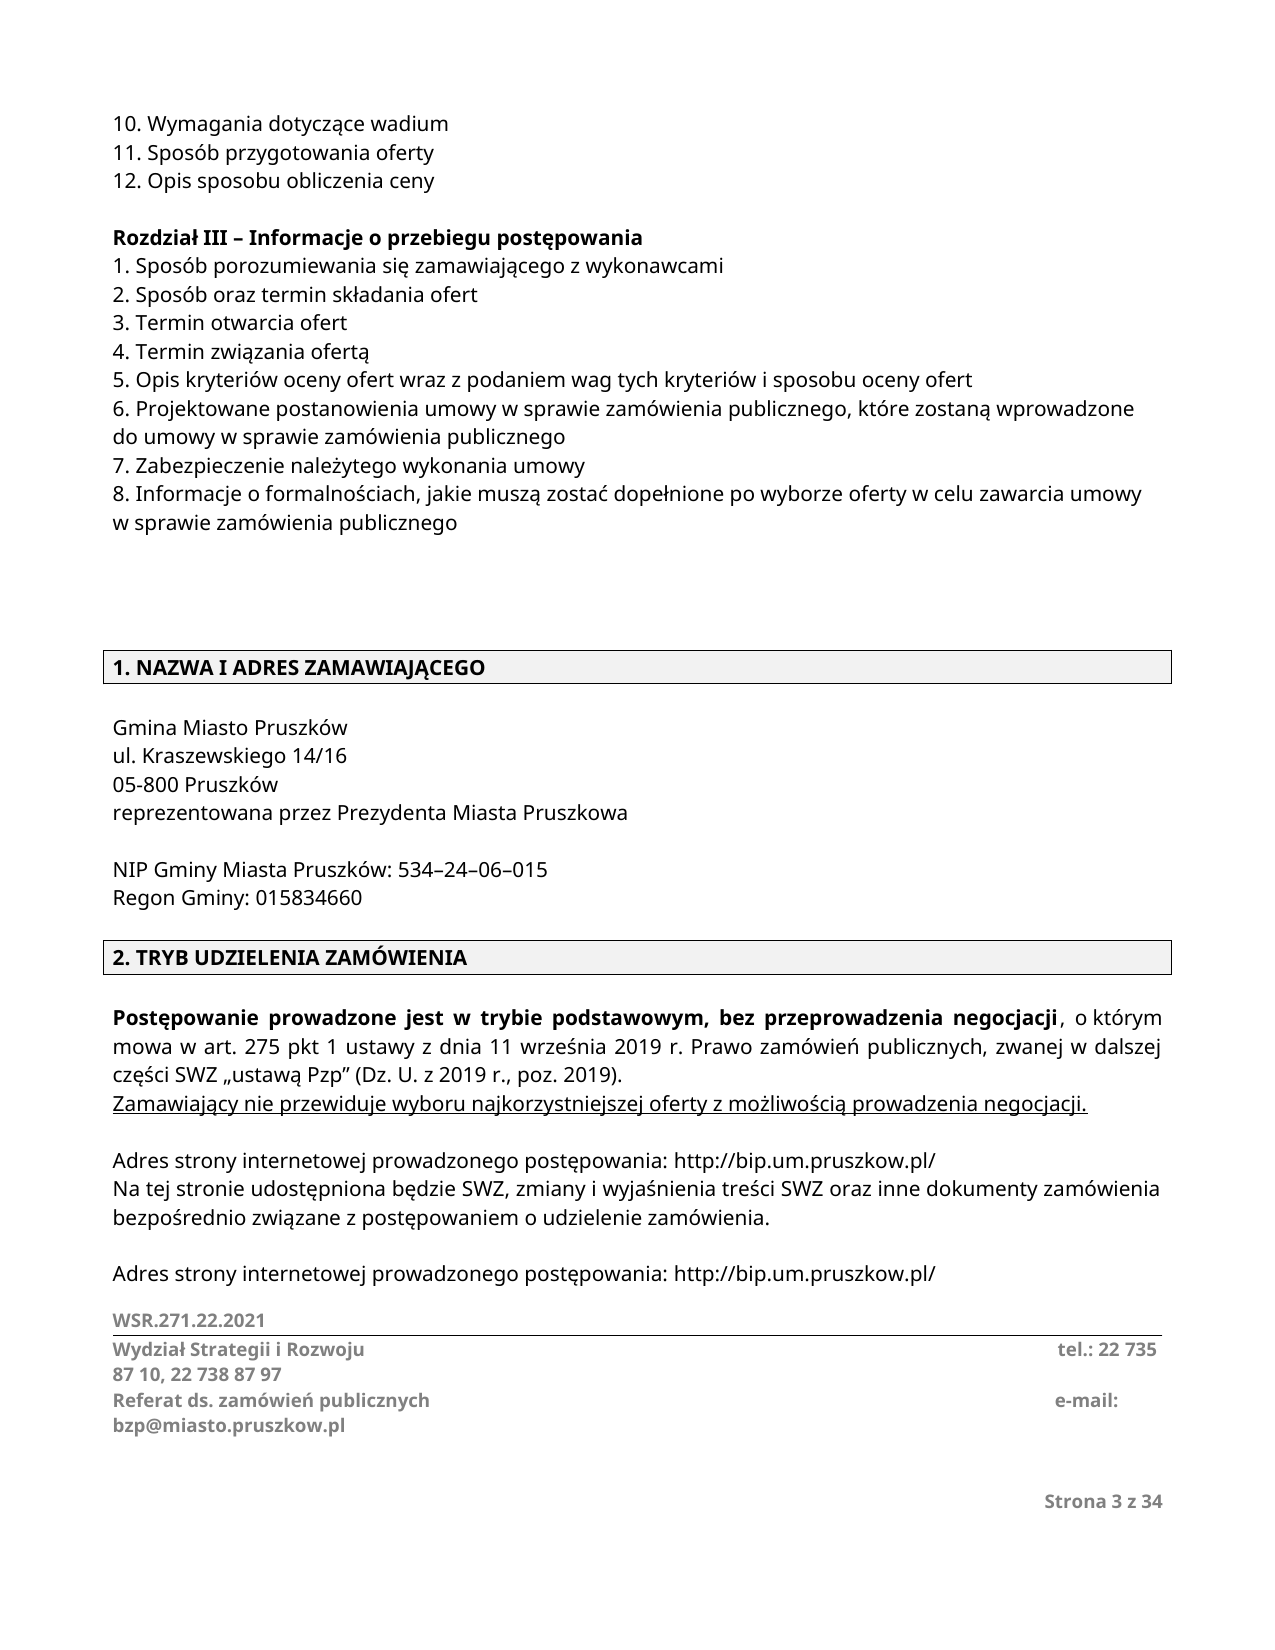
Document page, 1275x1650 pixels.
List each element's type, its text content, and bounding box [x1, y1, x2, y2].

text 5. Opis kryteriów oceny ofert wraz z podaniem wag tych kryteriów i sposobu oceny ofert [112, 365, 1162, 394]
text NIP Gminy Miasta Pruszków: 534–24–06–015 [112, 855, 1162, 883]
text Rozdział III – Informacje o przebiegu postępowania [112, 223, 1162, 252]
text Adres strony internetowej prowadzonego postępowania: http://bip.um.pruszkow.pl/ [112, 1259, 1162, 1288]
text 12. Opis sposobu obliczenia ceny [112, 166, 1162, 195]
text Postępowanie prowadzone jest w trybie podstawowym, bez przeprowadzenia negocjacji, o którym mowa w art. 275 pkt 1 ustawy z dnia 11 września 2019 r. Prawo zamówień publicznych, zwanej w dalszej części SWZ „ustawą Pzp” (Dz. U. z 2019 r., poz. 2019). [112, 1003, 1162, 1089]
text 8. Informacje o formalnościach, jakie muszą zostać dopełnione po wyborze oferty w celu zawarcia umowy w sprawie zamówienia publicznego [112, 479, 1162, 536]
text 3. Termin otwarcia ofert [112, 308, 1162, 337]
text reprezentowana przez Prezydenta Miasta Pruszkowa [112, 798, 1162, 827]
text 2. Sposób oraz termin składania ofert [112, 280, 1162, 308]
text 1. Sposób porozumiewania się zamawiającego z wykonawcami [112, 252, 1162, 280]
text 05-800 Pruszków [112, 770, 1162, 798]
text 4. Termin związania ofertą [112, 337, 1162, 365]
text 6. Projektowane postanowienia umowy w sprawie zamówienia publicznego, które zostaną wprowadzone do umowy w sprawie zamówienia publicznego [112, 394, 1162, 451]
text Gmina Miasto Pruszków [112, 713, 1162, 741]
text 2. TRYB UDZIELENIA ZAMÓWIENIA [104, 941, 1171, 974]
text 10. Wymagania dotyczące wadium [112, 109, 1162, 138]
text Zamawiający nie przewiduje wyboru najkorzystniejszej oferty z możliwością prowadzenia negocjacji. [112, 1089, 1162, 1117]
text 11. Sposób przygotowania oferty [112, 138, 1162, 166]
text 1. NAZWA I ADRES ZAMAWIAJĄCEGO [104, 651, 1171, 683]
text 7. Zabezpieczenie należytego wykonania umowy [112, 451, 1162, 479]
text Adres strony internetowej prowadzonego postępowania: http://bip.um.pruszkow.pl/ [112, 1146, 1162, 1174]
text Regon Gminy: 015834660 [112, 883, 1162, 912]
text ul. Kraszewskiego 14/16 [112, 741, 1162, 770]
text Na tej stronie udostępniona będzie SWZ, zmiany i wyjaśnienia treści SWZ oraz inne dokumenty zamówienia bezpośrednio związane z postępowaniem o udzielenie zamówienia. [112, 1174, 1162, 1231]
